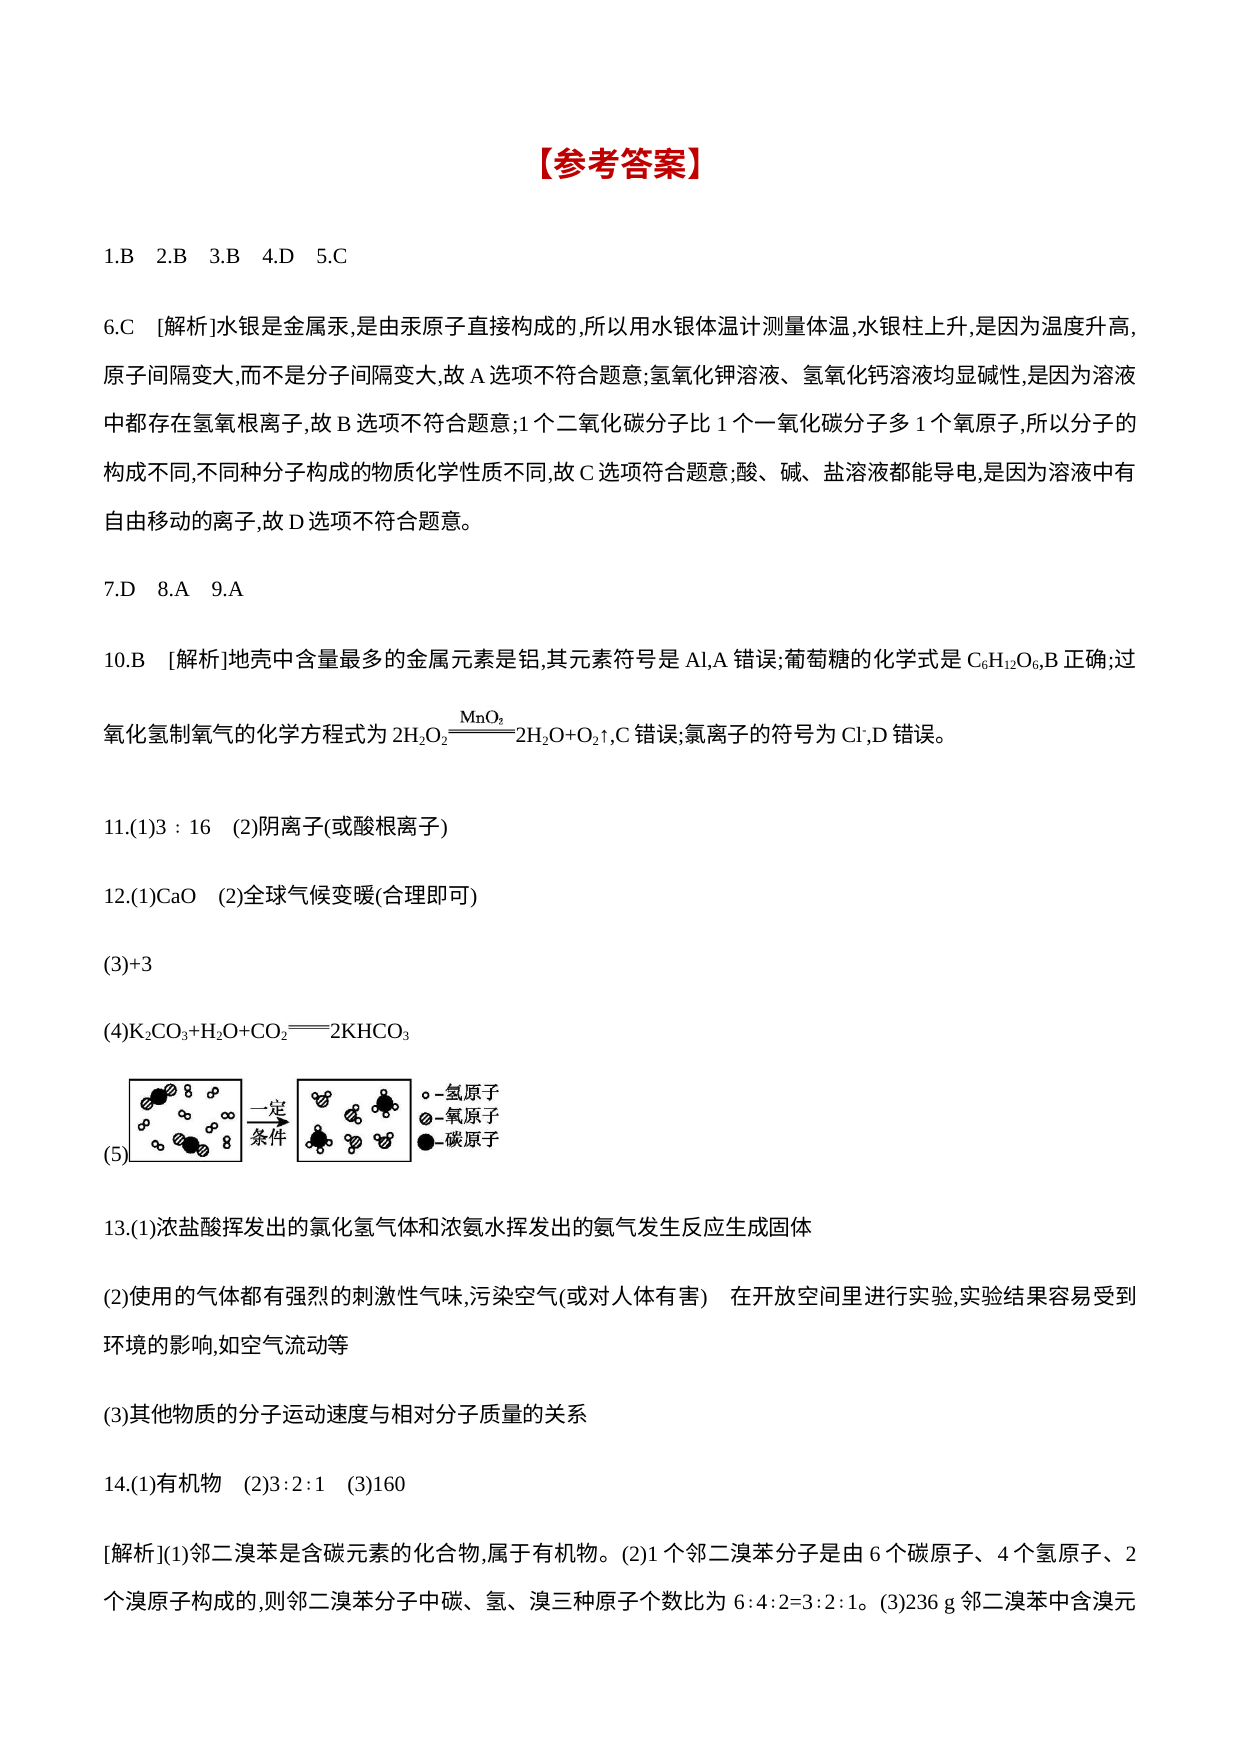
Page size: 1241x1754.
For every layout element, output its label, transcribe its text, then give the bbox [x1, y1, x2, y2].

text 12.(1)CaO (2)全球气候变暖(合理即可) [103, 878, 1137, 910]
text 11.(1)3 ∶ 16 (2)阴离子(或酸根离子) [103, 808, 1137, 841]
text 7.D 8.A 9.A [103, 573, 1137, 605]
text 【参考答案】 [103, 129, 1137, 194]
text (4)K2CO3+H2O+CO22KHCO3 [103, 1013, 1137, 1045]
picture [128, 1078, 499, 1162]
picture [287, 1014, 330, 1039]
text (3)+3 [103, 947, 1137, 979]
text 14.(1)有机物 (2)3∶2∶1 (3)160 [103, 1466, 1137, 1498]
text 13.(1)浓盐酸挥发出的氯化氢气体和浓氨水挥发出的氨气发生反应生成固体 [103, 1210, 1137, 1242]
text (3)其他物质的分子运动速度与相对分子质量的关系 [103, 1397, 1137, 1429]
text 6.C [解析]水银是金属汞,是由汞原子直接构成的,所以用水银体温计测量体温,水银柱上升,是因为温度升高,原子间隔变大,而不是分子间隔变大,故A选项不符合题意;氢氧化钾溶液、氢氧化钙溶液均显碱性,是因为溶液中都存在氢氧根离子,故B选项不符合题意;1个二氧化碳分子比1个一氧化碳分子多1个氧原子,所以分子的构成不同,不同种分子构成的物质化学性质不同,故C选项符合题意;酸、碱、盐溶液都能导电,是因为溶液中有自由移动的离子,故D选项不符合题意。 [103, 308, 1137, 536]
picture [447, 706, 516, 743]
text 1.B 2.B 3.B 4.D 5.C [103, 239, 1137, 272]
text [103, 1535, 1137, 1616]
text (2)使用的气体都有强烈的刺激性气味,污染空气(或对人体有害) 在开放空间里进行实验,实验结果容易受到环境的影响,如空气流动等 [103, 1279, 1137, 1360]
text 10.B [解析]地壳中含量最多的金属元素是铝,其元素符号是Al,A错误;葡萄糖的化学式是C6H12O6,B正确;过氧化氢制氧气的化学方程式为2H2O22H2O+O2↑,C错误;氯离子的符号为Cl-,D错误。 [103, 642, 1137, 772]
